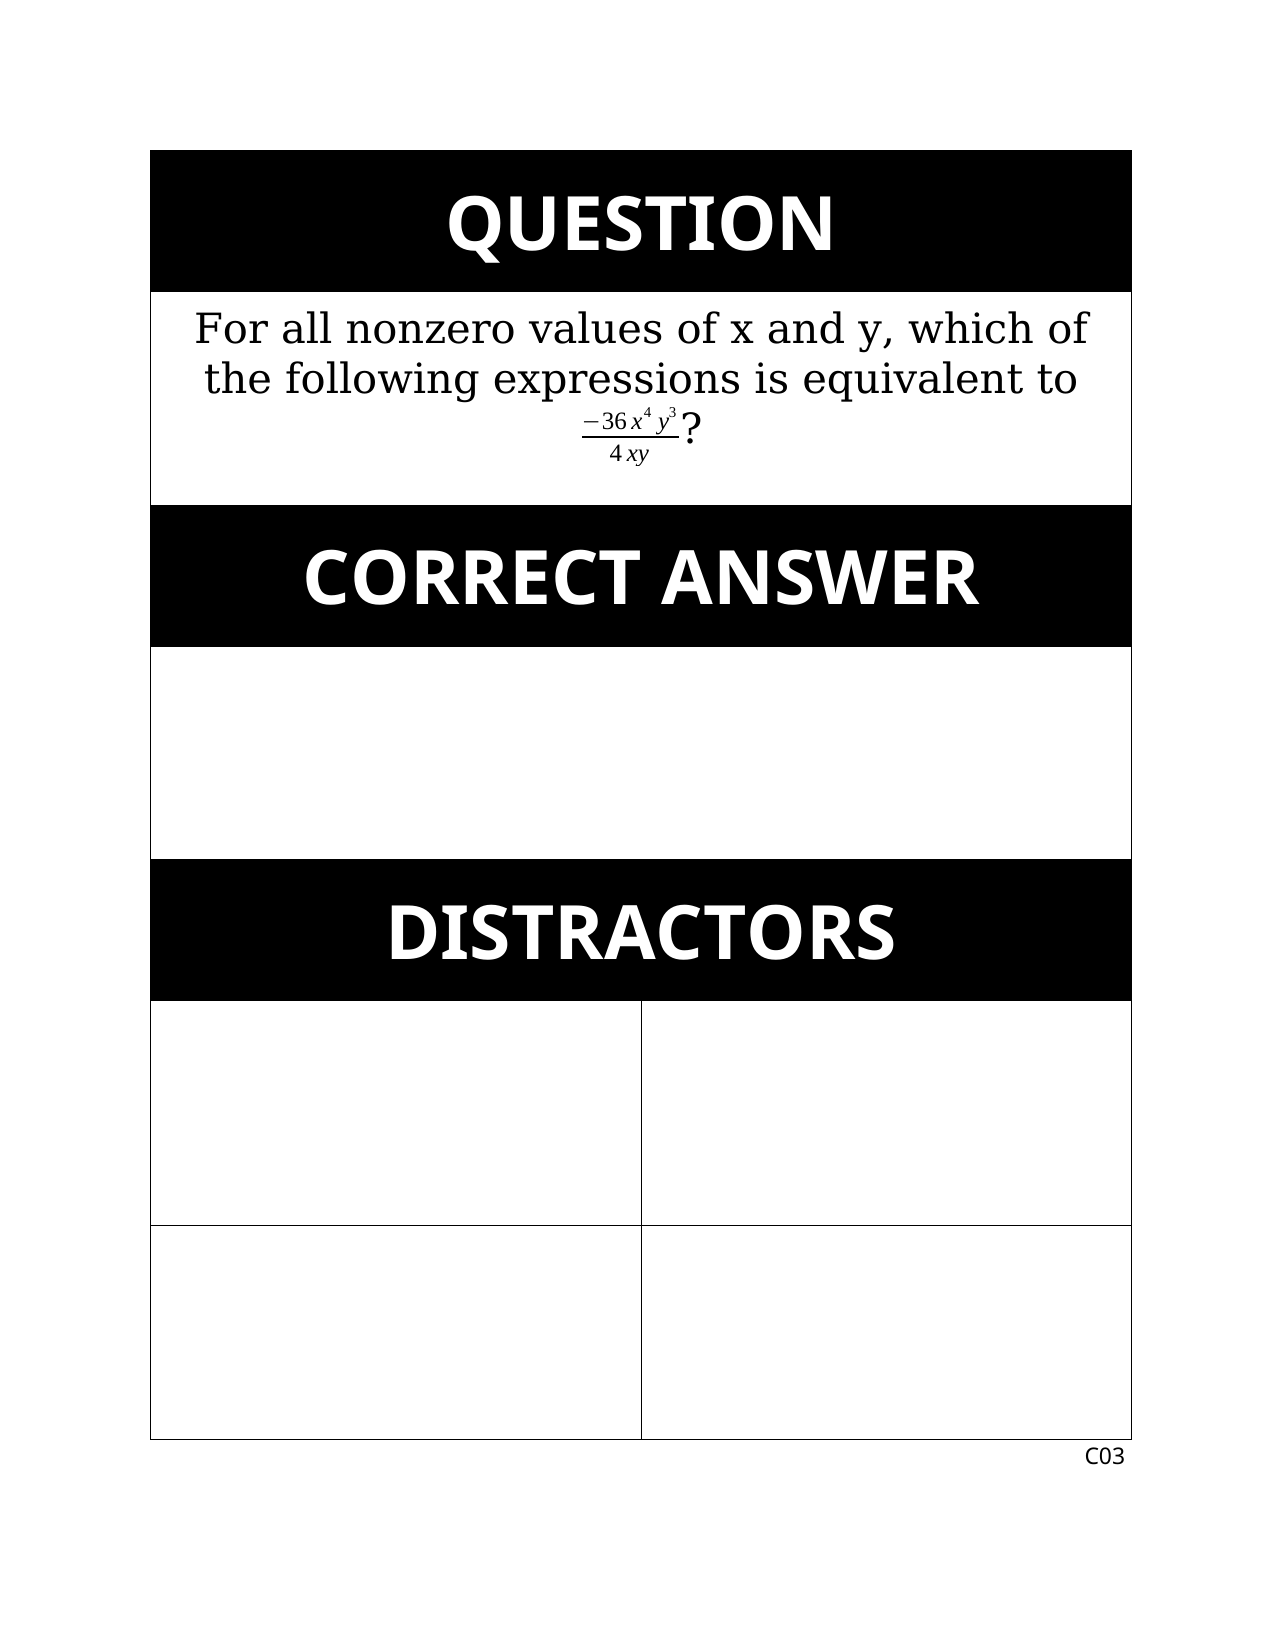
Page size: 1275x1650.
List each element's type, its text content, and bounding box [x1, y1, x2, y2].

table_cell CORRECT ANSWER [151, 506, 1131, 646]
table_cell [151, 1226, 641, 1439]
table_header QUESTION [151, 151, 1131, 291]
text C03 [150, 1440, 1125, 1471]
table_cell [642, 1226, 1131, 1439]
table_cell DISTRACTORS [151, 860, 1131, 1000]
table_cell [151, 1001, 641, 1225]
table_cell For all nonzero values of x and y, which of the following expressions is equivalent to ? [151, 292, 1131, 504]
table_cell [151, 647, 1131, 859]
table_cell [642, 1001, 1131, 1225]
